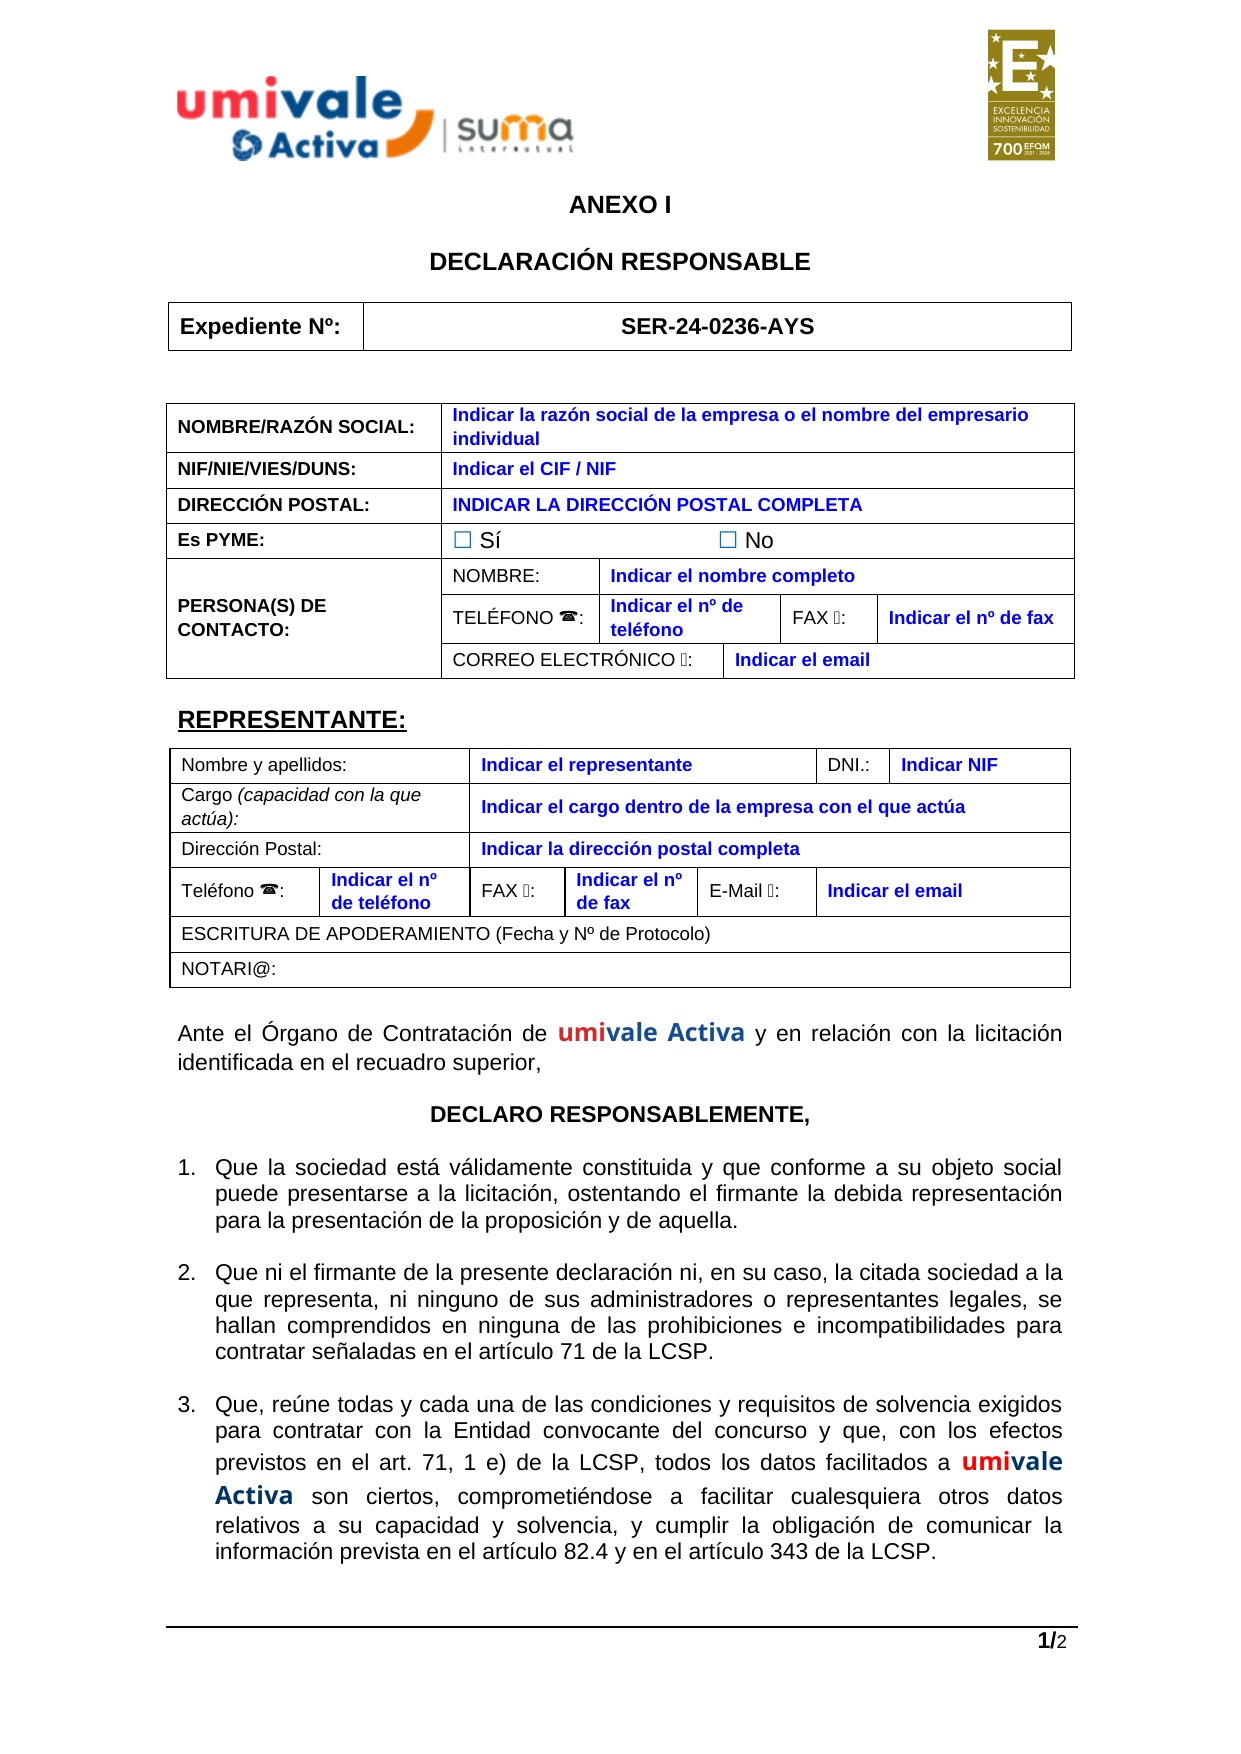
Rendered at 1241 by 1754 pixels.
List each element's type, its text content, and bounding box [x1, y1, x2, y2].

table_cell [470, 784, 1070, 832]
text DECLARO RESPONSABLEMENTE, [177, 1101, 1063, 1127]
table_header [890, 749, 1070, 783]
table_cell Teléfono : [171, 868, 319, 916]
table_cell ESCRITURA DE APODERAMIENTO (Fecha y Nº de Protocolo) [171, 917, 1070, 952]
table_header NOMBRE/RAZÓN SOCIAL: [167, 404, 441, 452]
table_cell Sí No [442, 524, 1074, 558]
table_header SER-24-0236-AYS [364, 303, 1071, 349]
table_header DNI.: [817, 749, 889, 783]
text Ante el Órgano de Contratación de umivale Activa y en relación con la licitación identificada en el recuadro superior, [177, 1014, 1063, 1075]
table_cell [878, 595, 1074, 643]
table_cell [442, 453, 1074, 487]
list Que, reúne todas y cada una de las condiciones y requisitos de solvencia exigidos para contratar con la Entidad convocante del concurso y que, con los efectos previstos en el art. 71, 1 e) de la LCSP, todos los datos facilitados a umivale Activa son ciertos, comprometiéndose a facilitar cualesquiera otros datos relativos a su capacidad y solvencia, y cumplir la obligación de comunicar la información prevista en el artículo 82.4 y en el artículo 343 de la LCSP. [177, 1391, 1063, 1564]
table_cell Dirección Postal: [171, 833, 469, 867]
picture [987, 29, 1055, 161]
table_header Nombre y apellidos: [171, 749, 469, 783]
text REPRESENTANTE: [177, 705, 1063, 734]
table_header [470, 749, 816, 783]
list Que la sociedad está válidamente constituida y que conforme a su objeto social puede presentarse a la licitación, ostentando el firmante la debida representación para la presentación de la proposición y de aquella. [177, 1154, 1063, 1233]
table_cell [442, 489, 1074, 523]
list Que ni el firmante de la presente declaración ni, en su caso, la citada sociedad a la que representa, ni ninguno de sus administradores o representantes legales, se hallan comprendidos en ninguna de las prohibiciones e incompatibilidades para contratar señaladas en el artículo 71 de la LCSP. [177, 1259, 1063, 1365]
table_cell [470, 833, 1070, 867]
picture [177, 76, 574, 161]
table_cell [320, 868, 469, 916]
table_cell [724, 644, 1074, 678]
table_cell E-Mail : [698, 868, 816, 916]
table_cell [600, 595, 780, 643]
table_cell [817, 868, 1070, 916]
table_header [442, 404, 1074, 452]
table_cell NOMBRE: [442, 559, 599, 594]
table_cell CORREO ELECTRÓNICO : [442, 644, 723, 678]
table_cell DIRECCIÓN POSTAL: [167, 489, 441, 523]
table_cell TELÉFONO : [442, 595, 599, 643]
table_cell FAX : [471, 868, 564, 916]
table_cell FAX : [781, 595, 877, 643]
table_cell NOTARI@: [171, 953, 1070, 987]
text ANEXO I [177, 189, 1063, 218]
table_header Expediente Nº: [169, 303, 363, 349]
text DECLARACIÓN RESPONSABLE [177, 247, 1063, 276]
table_cell [566, 868, 697, 916]
table_cell NIF/NIE/VIES/DUNS: [167, 453, 441, 487]
table_cell Es PYME: [167, 524, 441, 558]
table_cell Cargo (capacidad con la que actúa): [171, 784, 469, 832]
table_cell [600, 559, 1074, 594]
table_cell PERSONA(S) DE CONTACTO: [167, 559, 441, 678]
